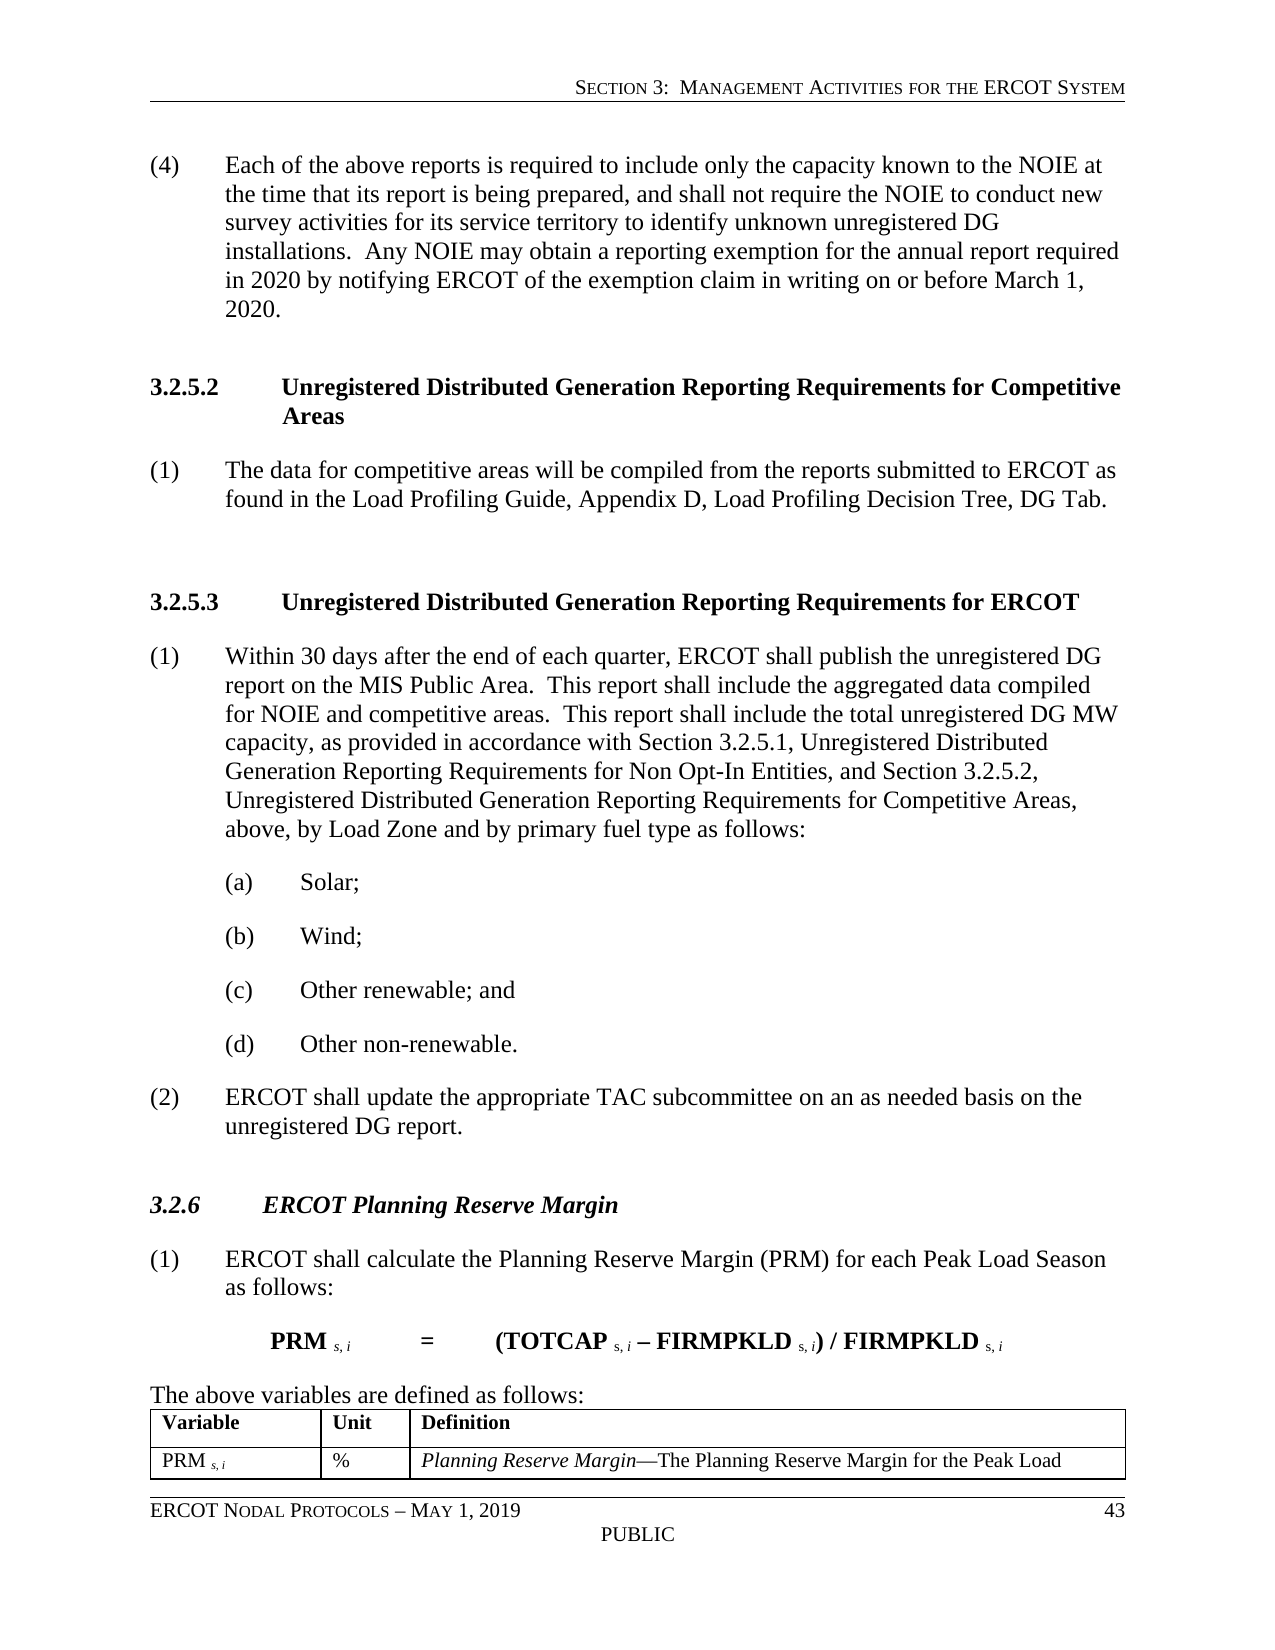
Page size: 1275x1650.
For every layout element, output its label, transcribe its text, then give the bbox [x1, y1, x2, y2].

text (2) ERCOT shall update the appropriate TAC subcommittee on an as needed basis on the unregistered DG report. [150, 1082, 1125, 1140]
list (1) ERCOT shall calculate the Planning Reserve Margin (PRM) for each Peak Load Season as follows: [150, 1244, 1125, 1301]
text 3.2.6 ERCOT Planning Reserve Margin [150, 1190, 1125, 1219]
text (1) Within 30 days after the end of each quarter, ERCOT shall publish the unregistered DG report on the MIS Public Area. This report shall include the aggregated data compiled for NOIE and competitive areas. This report shall include the total unregistered DG MW capacity, as provided in accordance with Section 3.2.5.1, Unregistered Distributed Generation Reporting Requirements for Non Opt-In Entities, and Section 3.2.5.2, Unregistered Distributed Generation Reporting Requirements for Competitive Areas, above, by Load Zone and by primary fuel type as follows: [150, 641, 1125, 842]
text (d) Other non-renewable. [225, 1029, 1125, 1057]
text (c) Other renewable; and [225, 975, 1125, 1004]
text 3.2.5.3 Unregistered Distributed Generation Reporting Requirements for ERCOT [150, 587, 1125, 616]
text (a) Solar; [225, 867, 1125, 896]
text PRM s, i = (TOTCAP s, i – FIRMPKLD s, i) / FIRMPKLD s, i [150, 1326, 1125, 1355]
table_cell % [322, 1448, 409, 1478]
text 3.2.5.2 Unregistered Distributed Generation Reporting Requirements for Competitive Areas [150, 372, 1125, 430]
table_header Variable [151, 1410, 320, 1446]
text (b) Wind; [225, 921, 1125, 950]
table_header Definition [411, 1410, 1125, 1446]
text The above variables are defined as follows: [150, 1380, 1125, 1409]
text (1) The data for competitive areas will be compiled from the reports submitted to ERCOT as found in the Load Profiling Guide, Appendix D, Load Profiling Decision Tree, DG Tab. [150, 455, 1125, 512]
text (4) Each of the above reports is required to include only the capacity known to the NOIE at the time that its report is being prepared, and shall not require the NOIE to conduct new survey activities for its service territory to identify unknown unregistered DG installations. Any NOIE may obtain a reporting exemption for the annual report required in 2020 by notifying ERCOT of the exemption claim in writing on or before March 1, 2020. [150, 150, 1125, 322]
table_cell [411, 1448, 1125, 1478]
table_header Unit [322, 1410, 409, 1446]
table_cell PRM s, i [151, 1448, 320, 1478]
